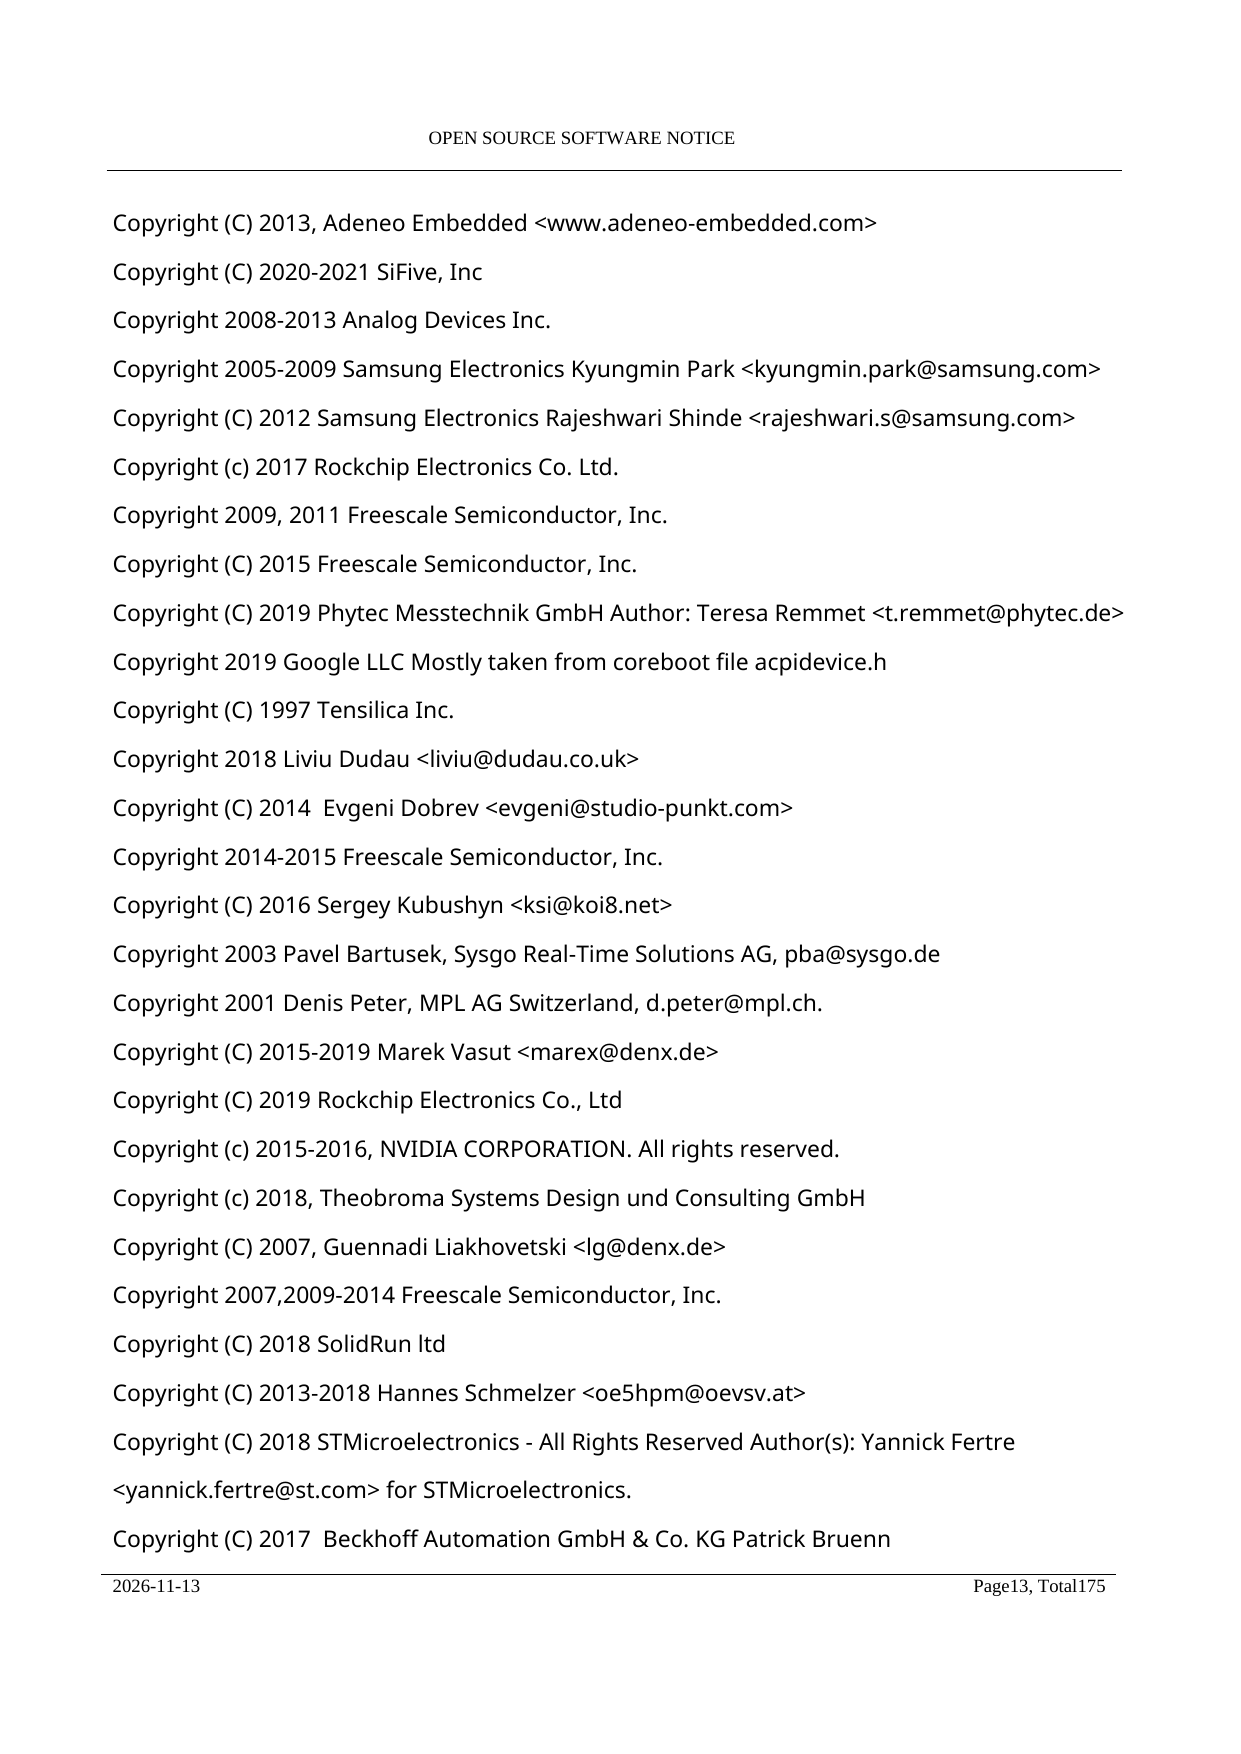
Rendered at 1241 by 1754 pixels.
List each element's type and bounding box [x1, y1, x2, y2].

text [112, 206, 1128, 1555]
